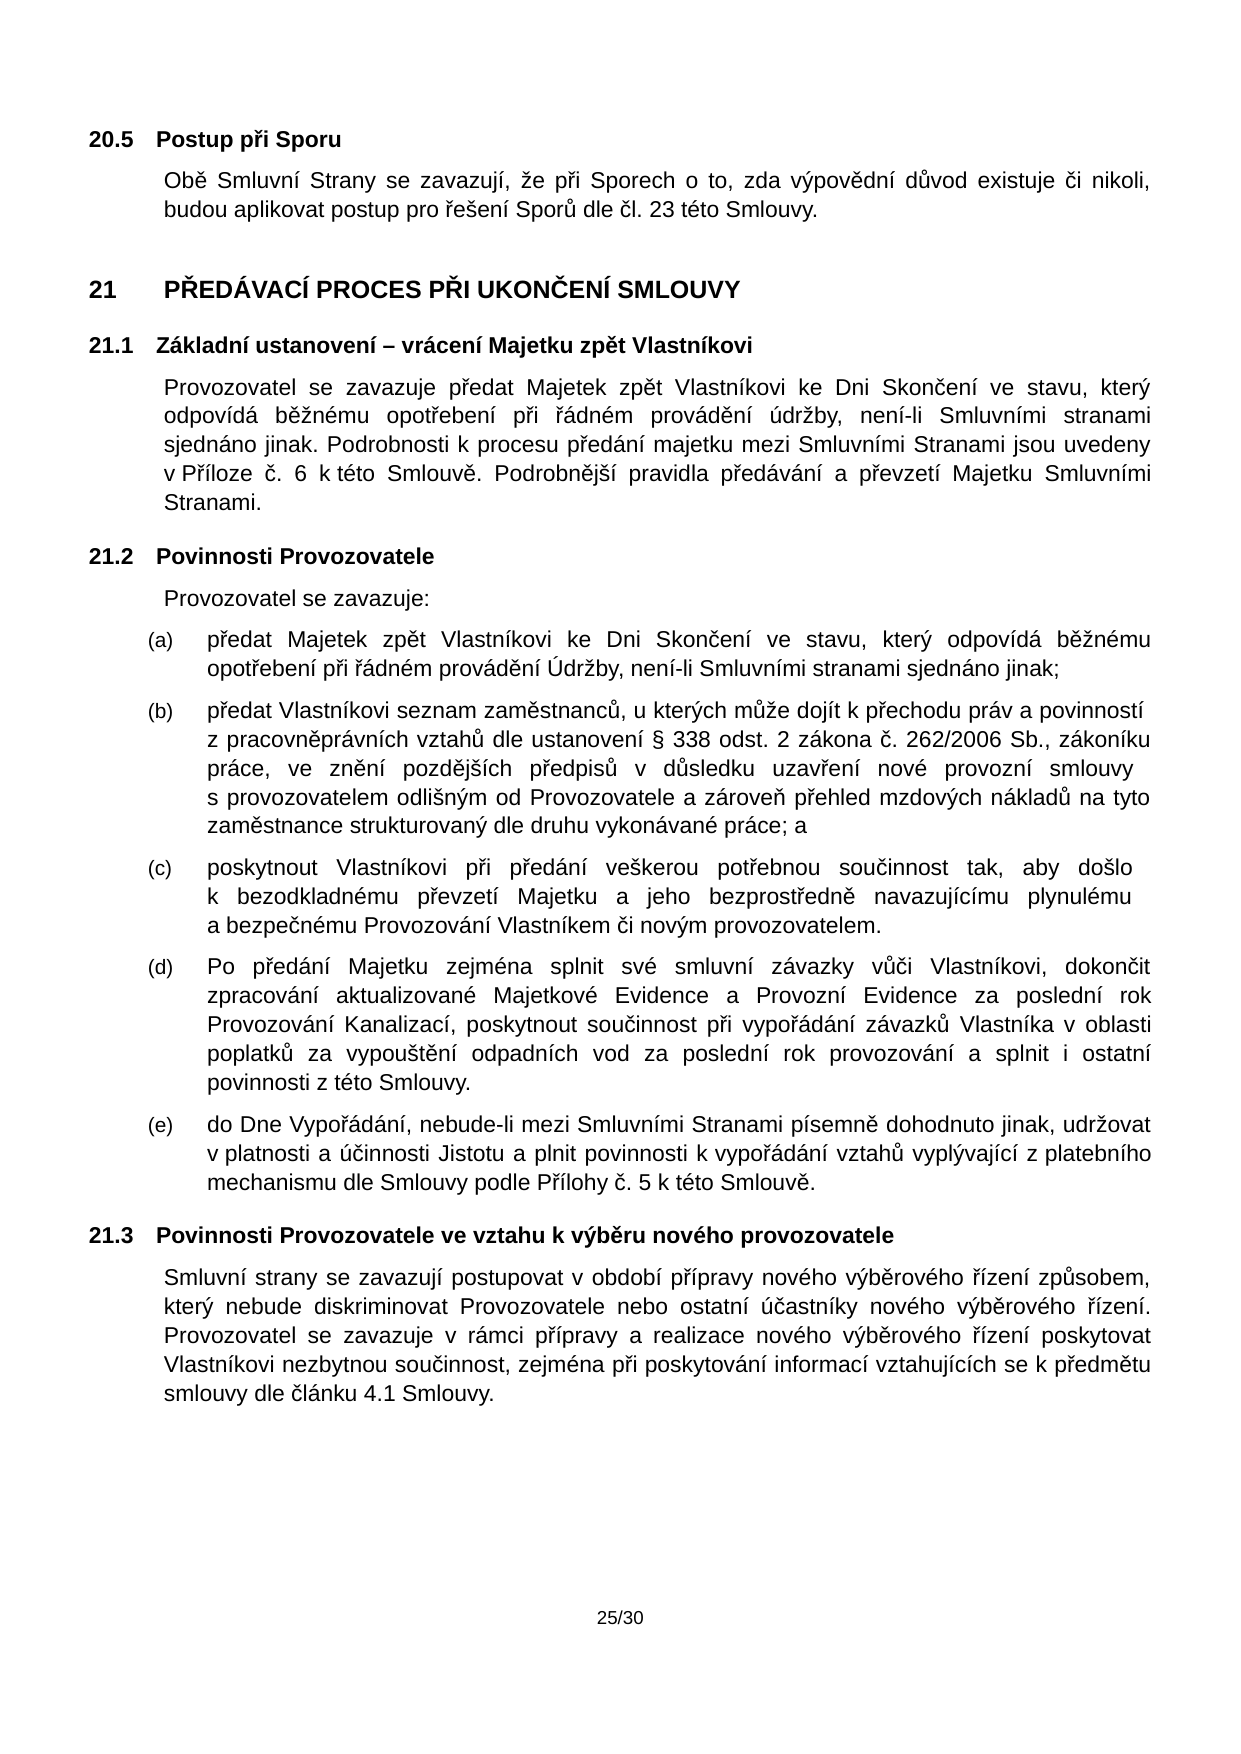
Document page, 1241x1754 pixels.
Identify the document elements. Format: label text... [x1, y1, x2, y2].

subtitle Smluvní strany se zavazují postupovat v období přípravy nového výběrového řízení způsobem, který nebude diskriminovat Provozovatele nebo ostatní účastníky nového výběrového řízení. Provozovatel se zavazuje v rámci přípravy a realizace nového výběrového řízení poskytovat Vlastníkovi nezbytnou součinnost, zejména při poskytování informací vztahujících se k předmětu smlouvy dle článku 4.1 Smlouvy. [164, 1264, 1152, 1406]
subtitle Po předání Majetku zejména splnit své smluvní závazky vůči Vlastníkovi, dokončit zpracování aktualizované Majetkové Evidence a Provozní Evidence za poslední rok Provozování Kanalizací, poskytnout součinnost při vypořádání závazků Vlastníka v oblasti poplatků za vypouštění odpadních vod za poslední rok provozování a splnit i ostatní povinnosti z této Smlouvy. [148, 953, 1152, 1095]
subtitle předat Majetek zpět Vlastníkovi ke Dni Skončení ve stavu, který odpovídá běžnému opotřebení při řádném provádění Údržby, není-li Smluvními stranami sjednáno jinak; [148, 626, 1152, 681]
subtitle Provozovatel se zavazuje: [164, 585, 1152, 611]
subtitle Provozovatel se zavazuje předat Majetek zpět Vlastníkovi ke Dni Skončení ve stavu, který odpovídá běžnému opotřebení při řádném provádění údržby, není-li Smluvními stranami sjednáno jinak. Podrobnosti k procesu předání majetku mezi Smluvními Stranami jsou uvedeny v Příloze č. 6 k této Smlouvě. Podrobnější pravidla předávání a převzetí Majetku Smluvními Stranami. [164, 373, 1152, 516]
subtitle Obě Smluvní Strany se zavazují, že při Sporech o to, zda výpovědní důvod existuje či nikoli, budou aplikovat postup pro řešení Sporů dle čl. 23 této Smlouvy. [164, 167, 1152, 223]
subtitle poskytnout Vlastníkovi při předání veškerou potřebnou součinnost tak, aby došlo k bezodkladnému převzetí Majetku a jeho bezprostředně navazujícímu plynulému a bezpečnému Provozování Vlastníkem či novým provozovatelem. [148, 854, 1152, 938]
subtitle Povinnosti Provozovatele [89, 543, 1152, 569]
subtitle Povinnosti Provozovatele ve vztahu k výběru nového provozovatele [89, 1222, 1152, 1249]
subtitle Postup při Sporu [89, 126, 1152, 152]
subtitle Základní ustanovení – vrácení Majetku zpět Vlastníkovi [89, 332, 1152, 358]
subtitle předat Vlastníkovi seznam zaměstnanců, u kterých může dojít k přechodu práv a povinností z pracovněprávních vztahů dle ustanovení § 338 odst. 2 zákona č. 262/2006 Sb., zákoníku práce, ve znění pozdějších předpisů v důsledku uzavření nové provozní smlouvy s provozovatelem odlišným od Provozovatele a zároveň přehled mzdových nákladů na tyto zaměstnance strukturovaný dle druhu vykonávané práce; a [148, 697, 1152, 839]
subtitle do Dne Vypořádání, nebude-li mezi Smluvními Stranami písemně dohodnuto jinak, udržovat v platnosti a účinnosti Jistotu a plnit povinnosti k vypořádání vztahů vyplývající z platebního mechanismu dle Smlouvy podle Přílohy č. 5 k této Smlouvě. [148, 1111, 1152, 1195]
subtitle PŘEDÁVACÍ PROCES PŘI UKONČENÍ SMLOUVY [89, 275, 1152, 304]
